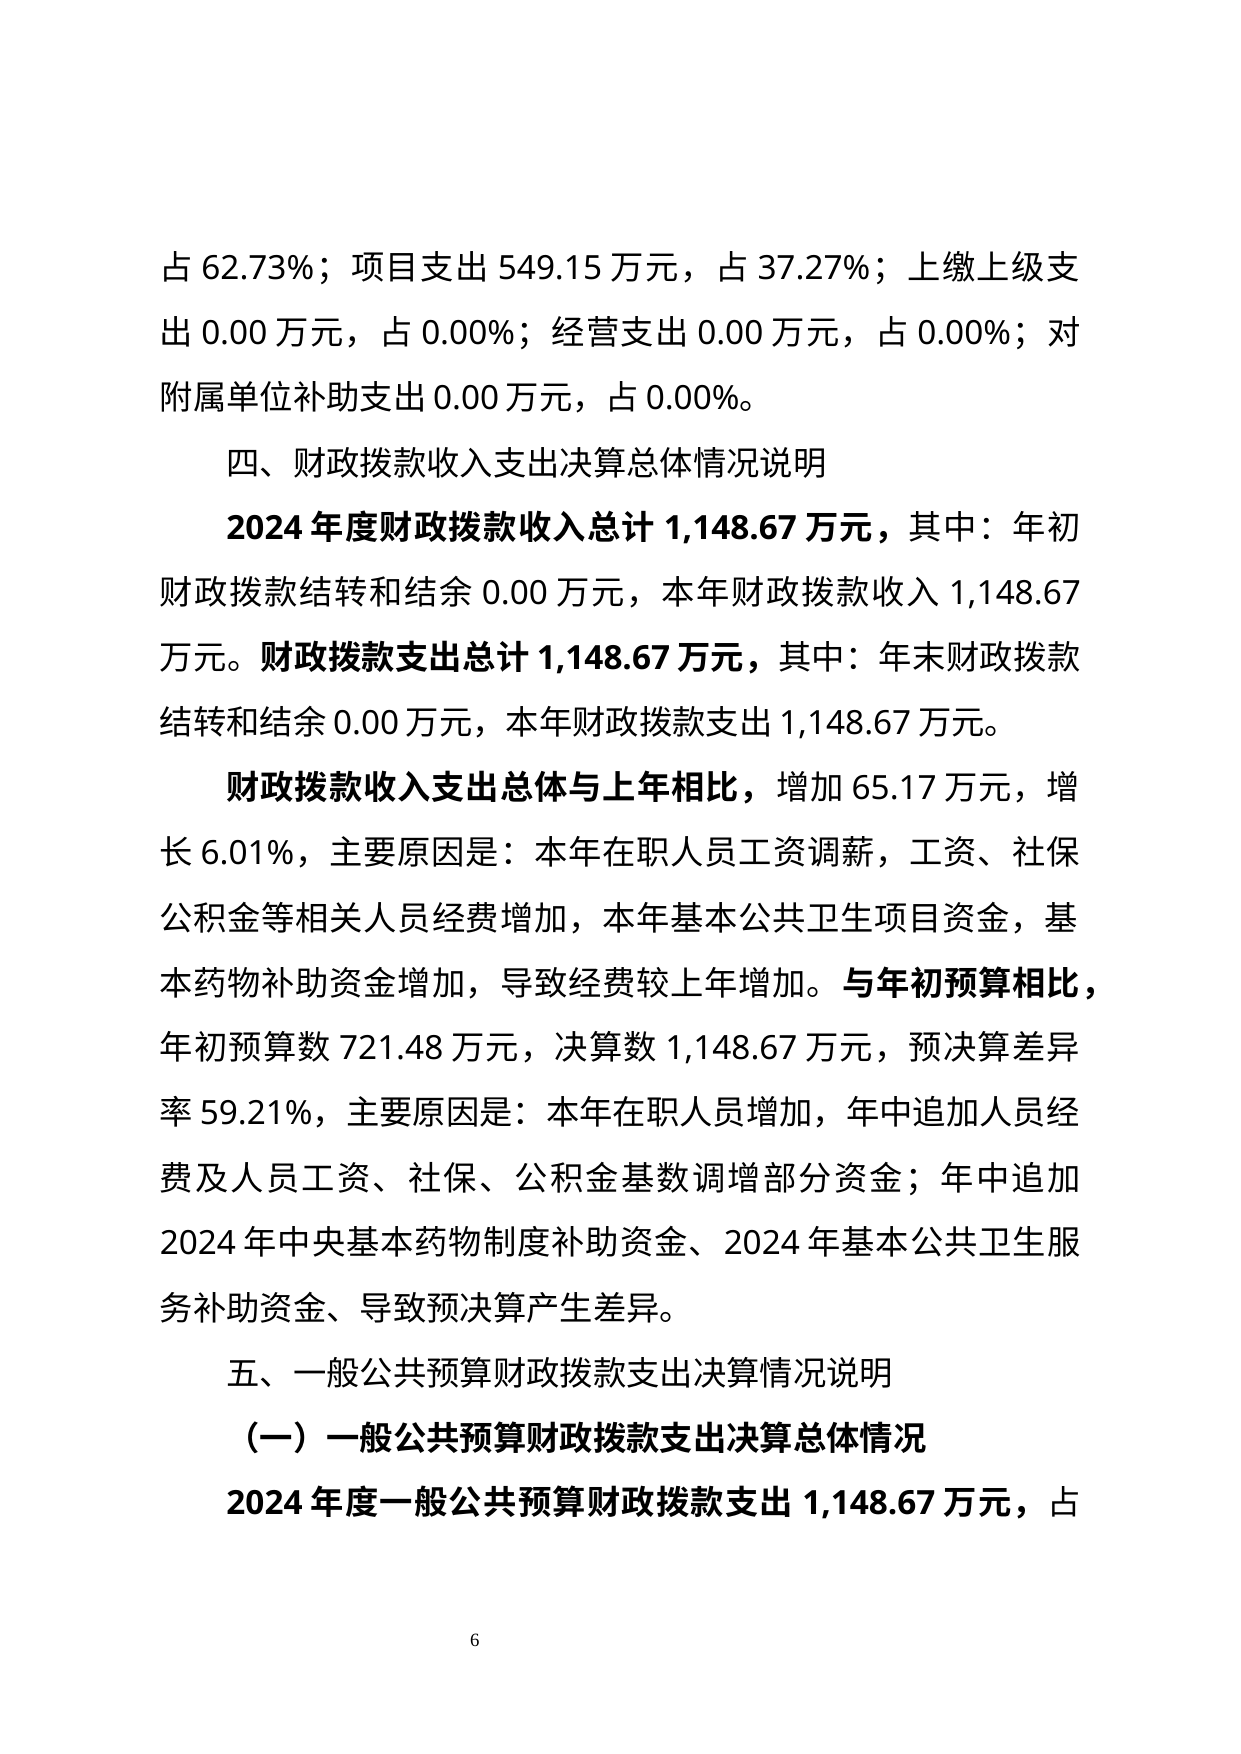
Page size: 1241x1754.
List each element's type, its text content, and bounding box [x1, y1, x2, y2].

text 财政拨款收入支出总体与上年相比，增加65.17万元，增长6.01%，主要原因是：本年在职人员工资调薪，工资、社保、公积金等相关人员经费增加，本年基本公共卫生项目资金，基本药物补助资金增加，导致经费较上年增加。与年初预算相比，年初预算数721.48万元，决算数1,148.67万元，预决算差异率59.21%，主要原因是：本年在职人员增加，年中追加人员经费及人员工资、社保、公积金基数调增部分资金；年中追加2024年中央基本药物制度补助资金、2024年基本公共卫生服务补助资金、导致预决算产生差异。 [159, 753, 1081, 1338]
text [159, 233, 1081, 428]
text （一）一般公共预算财政拨款支出决算总体情况 [159, 1403, 1081, 1468]
text 四、财政拨款收入支出决算总体情况说明 [159, 428, 1081, 493]
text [159, 1468, 1081, 1533]
text 五、一般公共预算财政拨款支出决算情况说明 [159, 1338, 1081, 1403]
text 2024年度财政拨款收入总计1,148.67万元，其中：年初财政拨款结转和结余0.00万元，本年财政拨款收入1,148.67万元。财政拨款支出总计1,148.67万元，其中：年末财政拨款结转和结余0.00万元，本年财政拨款支出1,148.67万元。 [159, 493, 1081, 753]
